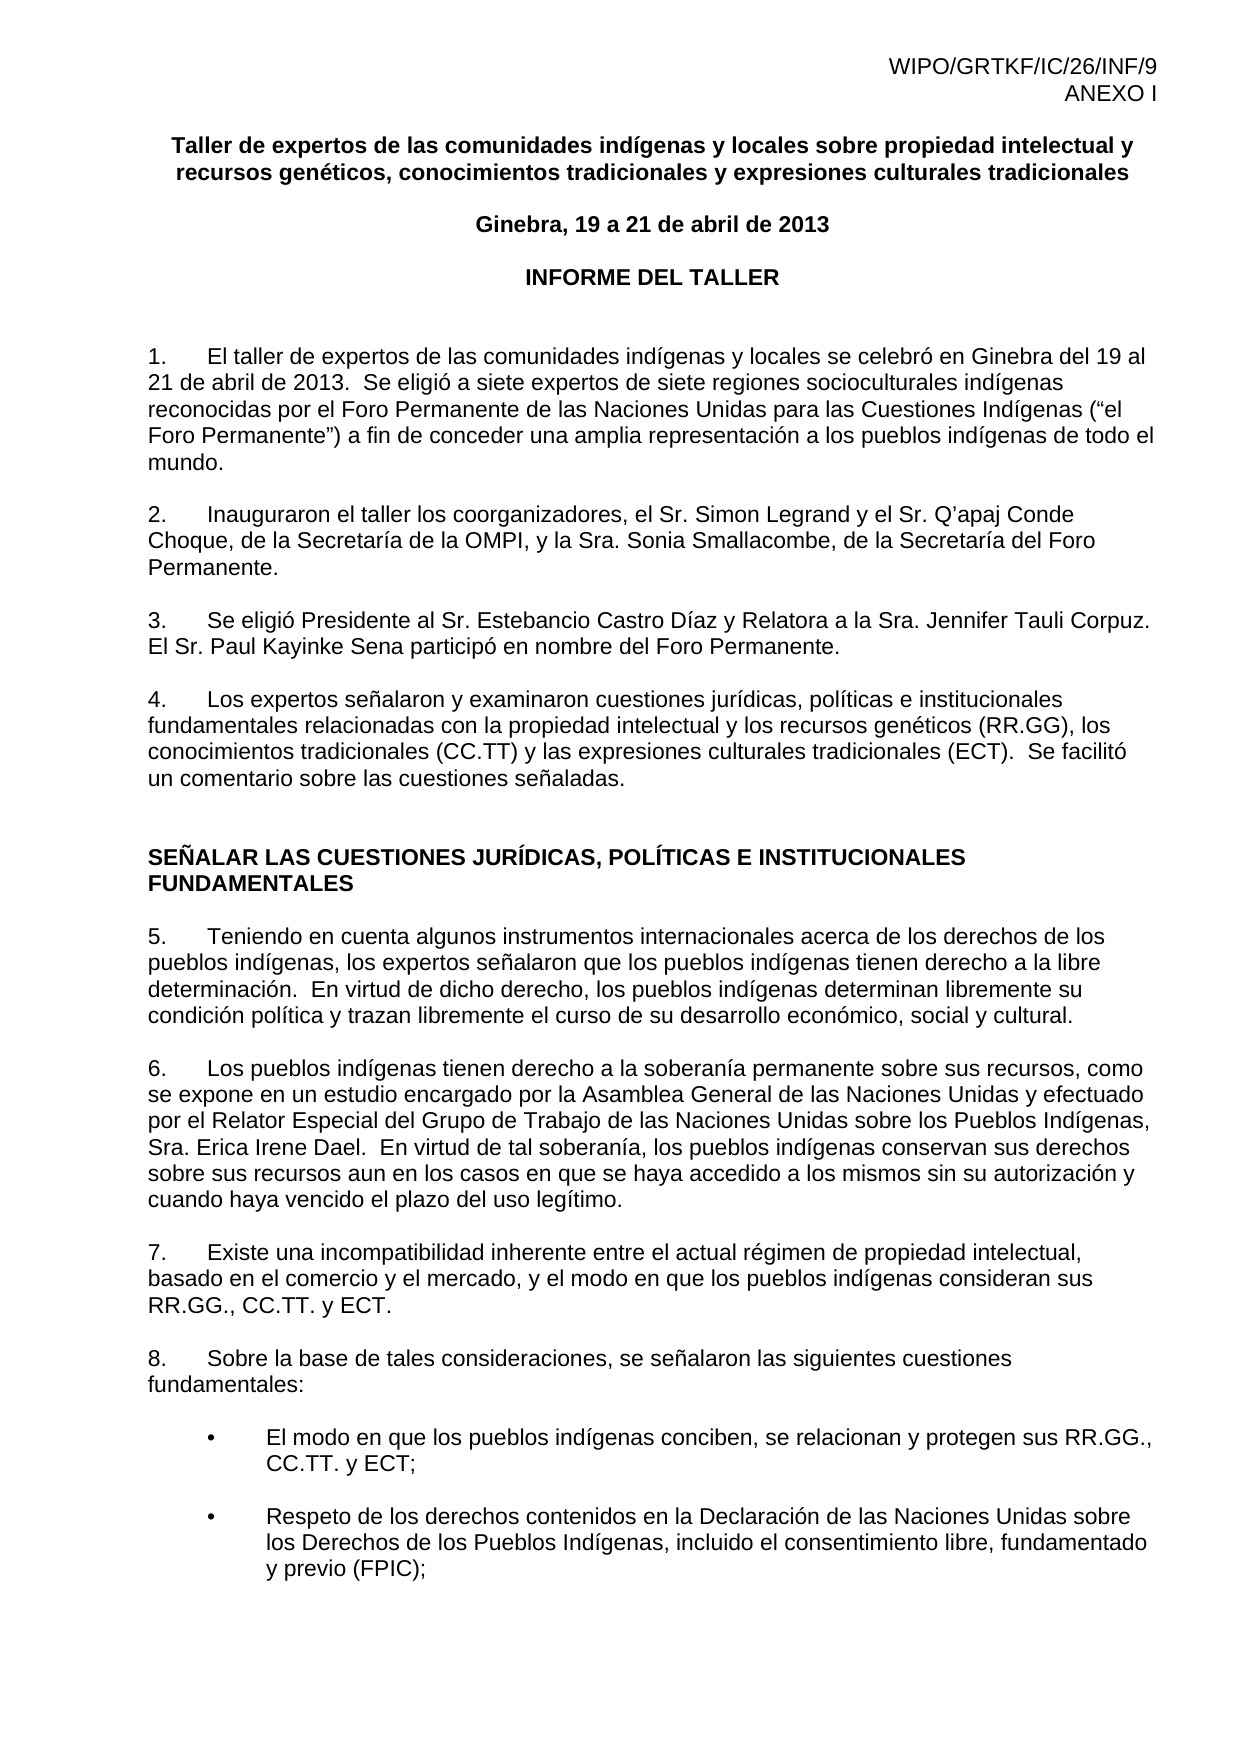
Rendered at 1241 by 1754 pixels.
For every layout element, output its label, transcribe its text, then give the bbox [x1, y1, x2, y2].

text 1. El taller de expertos de las comunidades indígenas y locales se celebró en Ginebra del 19 al 21 de abril de 2013. Se eligió a siete expertos de siete regiones socioculturales indígenas reconocidas por el Foro Permanente de las Naciones Unidas para las Cuestiones Indígenas (“el Foro Permanente”) a fin de conceder una amplia representación a los pueblos indígenas de todo el mundo. [148, 343, 1157, 475]
text • Respeto de los derechos contenidos en la Declaración de las Naciones Unidas sobre los Derechos de los Pueblos Indígenas, incluido el consentimiento libre, fundamentado y previo (FPIC); [207, 1503, 1157, 1582]
text 6. Los pueblos indígenas tienen derecho a la soberanía permanente sobre sus recursos, como se expone en un estudio encargado por la Asamblea General de las Naciones Unidas y efectuado por el Relator Especial del Grupo de Trabajo de las Naciones Unidas sobre los Pueblos Indígenas, Sra. Erica Irene Dael. En virtud de tal soberanía, los pueblos indígenas conservan sus derechos sobre sus recursos aun en los casos en que se haya accedido a los mismos sin su autorización y cuando haya vencido el plazo del uso legítimo. [148, 1054, 1157, 1213]
text 2. Inauguraron el taller los coorganizadores, el Sr. Simon Legrand y el Sr. Q’apaj Conde Choque, de la Secretaría de la OMPI, y la Sra. Sonia Smallacombe, de la Secretaría del Foro Permanente. [148, 501, 1157, 580]
text 3. Se eligió Presidente al Sr. Estebancio Castro Díaz y Relatora a la Sra. Jennifer Tauli Corpuz. El Sr. Paul Kayinke Sena participó en nombre del Foro Permanente. [148, 607, 1157, 659]
text Ginebra, 19 a 21 de abril de 2013 [148, 211, 1157, 238]
text SEÑALAR LAS CUESTIONES JURÍDICAS, POLÍTICAS E INSTITUCIONALES FUNDAMENTALES [148, 844, 1157, 896]
text • El modo en que los pueblos indígenas conciben, se relacionan y protegen sus RR.GG., CC.TT. y ECT; [207, 1423, 1157, 1476]
text 4. Los expertos señalaron y examinaron cuestiones jurídicas, políticas e institucionales fundamentales relacionadas con la propiedad intelectual y los recursos genéticos (RR.GG), los conocimientos tradicionales (CC.TT) y las expresiones culturales tradicionales (ECT). Se facilitó un comentario sobre las cuestiones señaladas. [148, 686, 1157, 791]
text INFORME DEL TALLER [148, 264, 1157, 290]
text Taller de expertos de las comunidades indígenas y locales sobre propiedad intelectual y recursos genéticos, conocimientos tradicionales y expresiones culturales tradicionales [148, 132, 1157, 185]
text 5. Teniendo en cuenta algunos instrumentos internacionales acerca de los derechos de los pueblos indígenas, los expertos señalaron que los pueblos indígenas tienen derecho a la libre determinación. En virtud de dicho derecho, los pueblos indígenas determinan libremente su condición política y trazan libremente el curso de su desarrollo económico, social y cultural. [148, 923, 1157, 1028]
text 8. Sobre la base de tales consideraciones, se señalaron las siguientes cuestiones fundamentales: [148, 1344, 1157, 1397]
text 7. Existe una incompatibilidad inherente entre el actual régimen de propiedad intelectual, basado en el comercio y el mercado, y el modo en que los pueblos indígenas consideran sus RR.GG., CC.TT. y ECT. [148, 1239, 1157, 1318]
